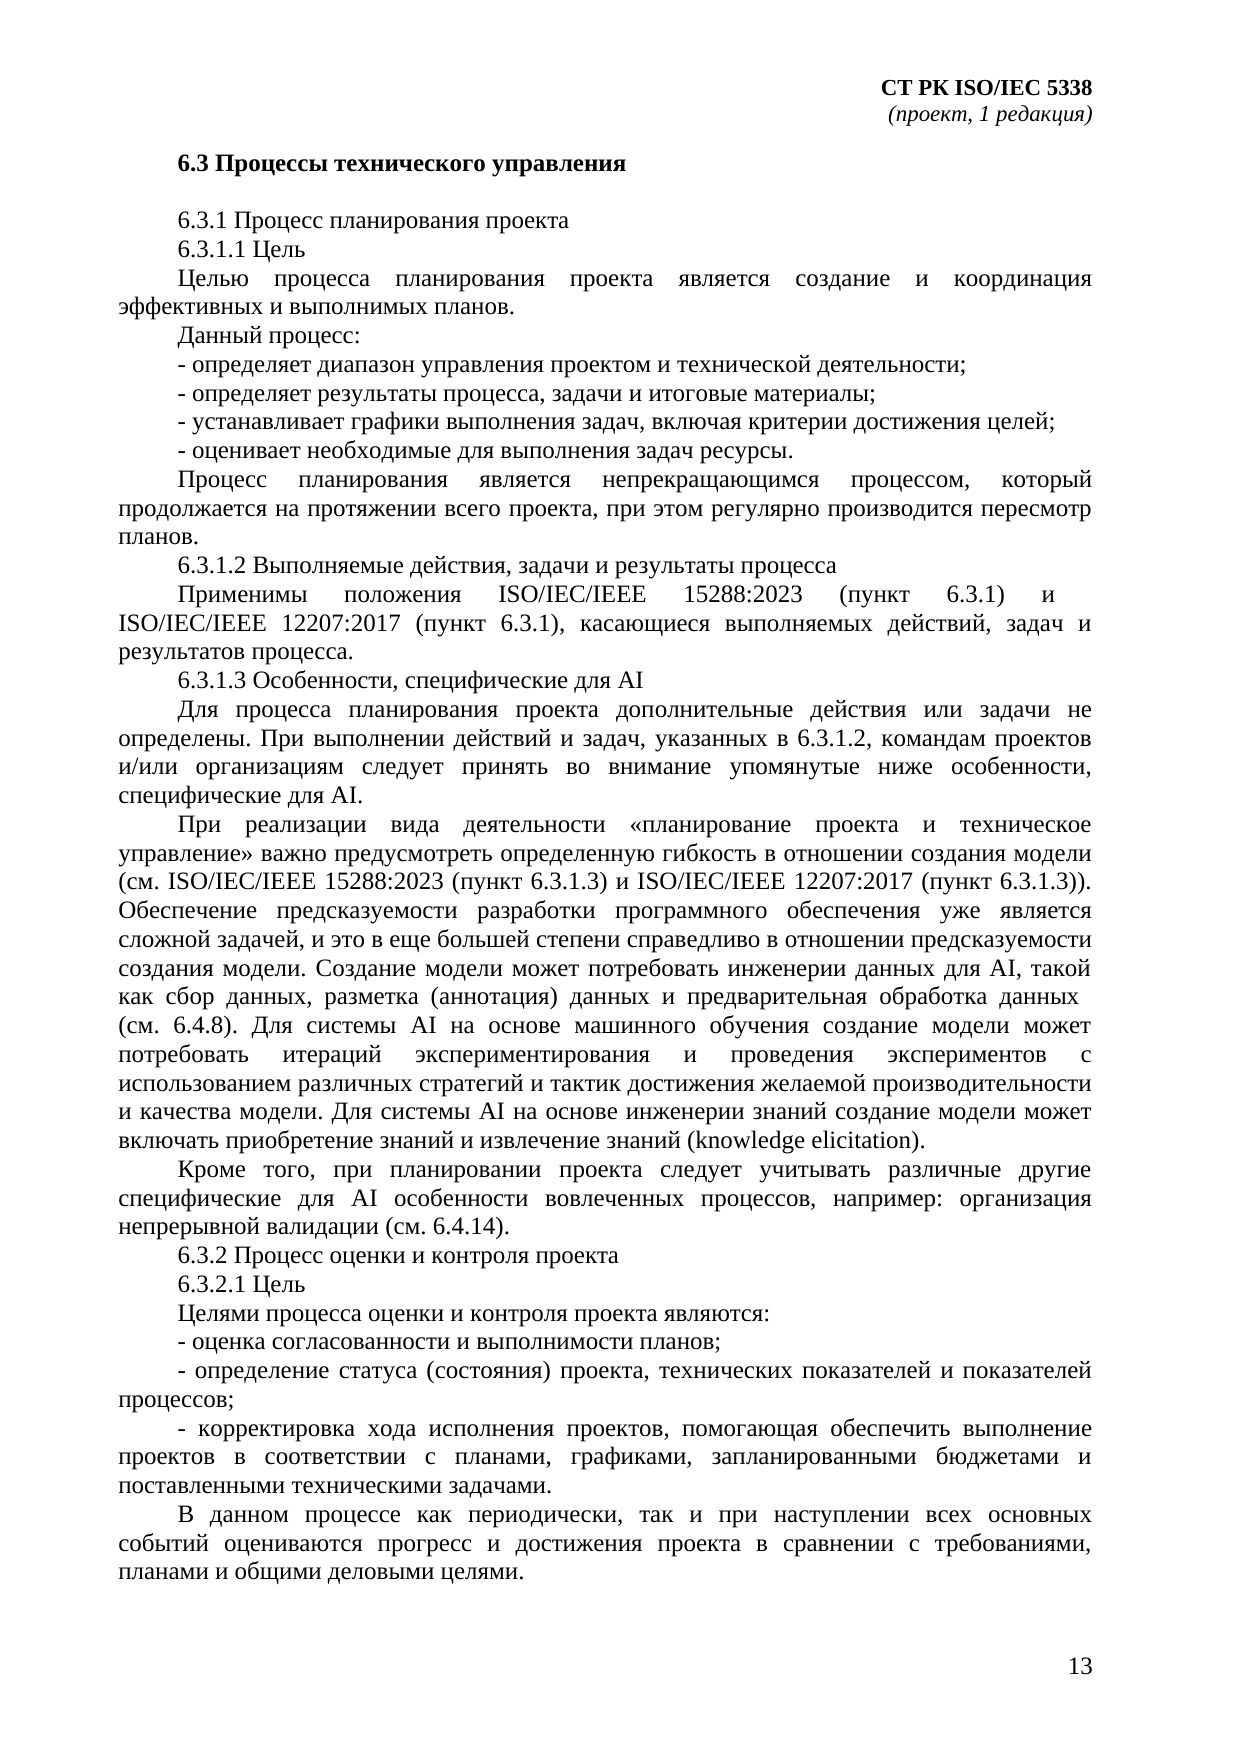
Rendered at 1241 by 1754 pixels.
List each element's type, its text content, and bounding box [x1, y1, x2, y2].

text В данном процессе как периодически, так и при наступлении всех основных событий оцениваются прогресс и достижения проекта в сравнении с требованиями, планами и общими деловыми целями. [118, 1499, 1092, 1585]
text 6.3.1 Процесс планирования проекта [118, 205, 1092, 234]
text 6.3.1.2 Выполняемые действия, задачи и результаты процесса [118, 550, 1092, 579]
text При реализации вида деятельности «планирование проекта и техническое управление» важно предусмотреть определенную гибкость в отношении создания модели (см. ISO/IEC/IEEE 15288:2023 (пункт 6.3.1.3) и ISO/IEC/IEEE 12207:2017 (пункт 6.3.1.3)). Обеспечение предсказуемости разработки программного обеспечения уже является сложной задачей, и это в еще большей степени справедливо в отношении предсказуемости создания модели. Создание модели может потребовать инженерии данных для AI, такой как сбор данных, разметка (аннотация) данных и предварительная обработка данных (см. 6.4.8). Для системы AI на основе машинного обучения создание модели может потребовать итераций экспериментирования и проведения экспериментов с использованием различных стратегий и тактик достижения желаемой производительности и качества модели. Для системы AI на основе инженерии знаний создание модели может включать приобретение знаний и извлечение знаний (knowledge elicitation). [118, 809, 1092, 1154]
text 6.3.1.1 Цель [118, 234, 1092, 263]
text 6.3.2.1 Цель [118, 1269, 1092, 1298]
text - оценивает необходимые для выполнения задач ресурсы. [118, 435, 1092, 464]
text 6.3.2 Процесс оценки и контроля проекта [118, 1240, 1092, 1269]
text Кроме того, при планировании проекта следует учитывать различные другие специфические для AI особенности вовлеченных процессов, например: организация непрерывной валидации (см. 6.4.14). [118, 1154, 1092, 1240]
text Целями процесса оценки и контроля проекта являются: [118, 1298, 1092, 1326]
text 6.3.1.3 Особенности, специфические для AI [118, 665, 1092, 694]
text - устанавливает графики выполнения задач, включая критерии достижения целей; [118, 406, 1092, 435]
text - оценка согласованности и выполнимости планов; [118, 1326, 1092, 1355]
text Целью процесса планирования проекта является создание и координация эффективных и выполнимых планов. [118, 263, 1092, 320]
text Данный процесс: [118, 320, 1092, 349]
text Процесс планирования является непрекращающимся процессом, который продолжается на протяжении всего проекта, при этом регулярно производится пересмотр планов. [118, 464, 1092, 550]
text - определяет результаты процесса, задачи и итоговые материалы; [118, 378, 1092, 406]
text Для процесса планирования проекта дополнительные действия или задачи не определены. При выполнении действий и задач, указанных в 6.3.1.2, командам проектов и/или организациям следует принять во внимание упомянутые ниже особенности, специфические для AI. [118, 694, 1092, 809]
text - определяет диапазон управления проектом и технической деятельности; [118, 349, 1092, 378]
text - корректировка хода исполнения проектов, помогающая обеспечить выполнение проектов в соответствии с планами, графиками, запланированными бюджетами и поставленными техническими задачами. [118, 1413, 1092, 1499]
text 6.3 Процессы технического управления [118, 148, 1092, 176]
text - определение статуса (состояния) проекта, технических показателей и показателей процессов; [118, 1355, 1092, 1413]
text Применимы положения ISO/IEC/IEEE 15288:2023 (пункт 6.3.1) и ISO/IEC/IEEE 12207:2017 (пункт 6.3.1), касающиеся выполняемых действий, задач и результатов процесса. [118, 579, 1092, 665]
